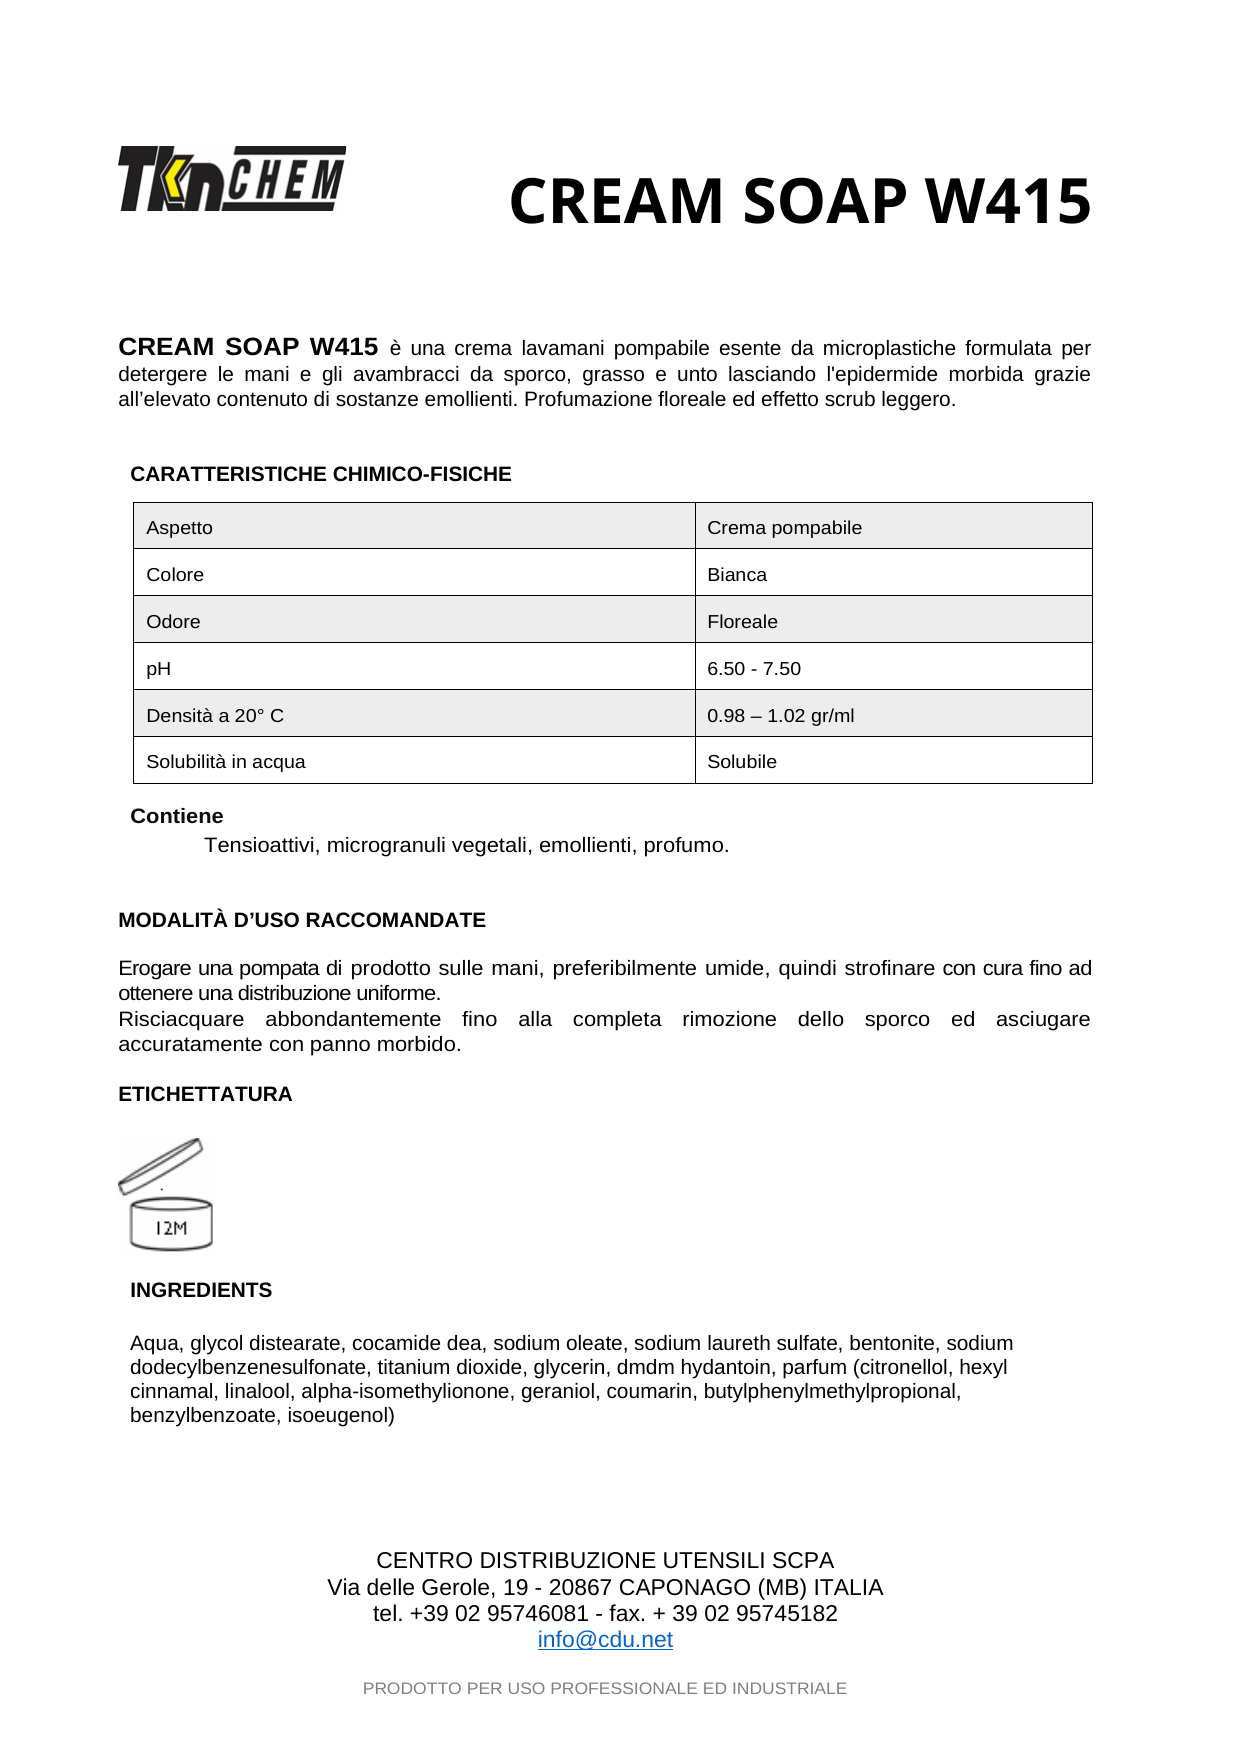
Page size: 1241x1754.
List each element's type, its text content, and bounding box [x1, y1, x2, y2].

table_cell 0.98 – 1.02 gr/ml [696, 690, 1092, 736]
table_cell Floreale [696, 596, 1092, 642]
text CREAM SOAP W415 è una crema lavamani pompabile esente da microplastiche formulata per detergere le mani e gli avambracci da sporco, grasso e unto lasciando l'epidermide morbida grazie all’elevato contenuto di sostanze emollienti. Profumazione floreale ed effetto scrub leggero. [118, 332, 1092, 411]
text INGREDIENTS [130, 1278, 1092, 1302]
text ETICHETTATURA [118, 1082, 1092, 1106]
text Tensioattivi, microgranuli vegetali, emollienti, profumo. [204, 833, 1092, 857]
table_cell Densità a 20° C [134, 690, 695, 736]
table_header Aspetto [134, 503, 695, 548]
text Contiene [130, 804, 1092, 828]
table_cell pH [134, 643, 695, 689]
text Risciacquare abbondantemente fino alla completa rimozione dello sporco ed asciugare accuratamente con panno morbido. [118, 1006, 1092, 1055]
picture [118, 1138, 218, 1258]
picture [118, 146, 347, 211]
table_cell Solubilità in acqua [134, 737, 695, 783]
subtitle CREAM SOAP W415 [387, 157, 1092, 242]
text Aqua, glycol distearate, cocamide dea, sodium oleate, sodium laureth sulfate, bentonite, sodium dodecylbenzenesulfonate, titanium dioxide, glycerin, dmdm hydantoin, parfum (citronellol, hexyl cinnamal, linalool, alpha-isomethylionone, geraniol, coumarin, butylphenylmethylpropional, benzylbenzoate, isoeugenol) [130, 1331, 1092, 1427]
table_header Crema pompabile [696, 503, 1092, 548]
table_cell Bianca [696, 549, 1092, 595]
text MODALITÀ D’USO RACCOMANDATE [118, 908, 1092, 932]
table_cell 6.50 - 7.50 [696, 643, 1092, 689]
text Erogare una pompata di prodotto sulle mani, preferibilmente umide, quindi strofinare con cura fino ad ottenere una distribuzione uniforme. [118, 956, 1092, 1005]
table_cell Colore [134, 549, 695, 595]
subtitle CARATTERISTICHE CHIMICO-FISICHE [130, 462, 1092, 486]
table_cell Odore [134, 596, 695, 642]
table_cell Solubile [696, 737, 1092, 783]
